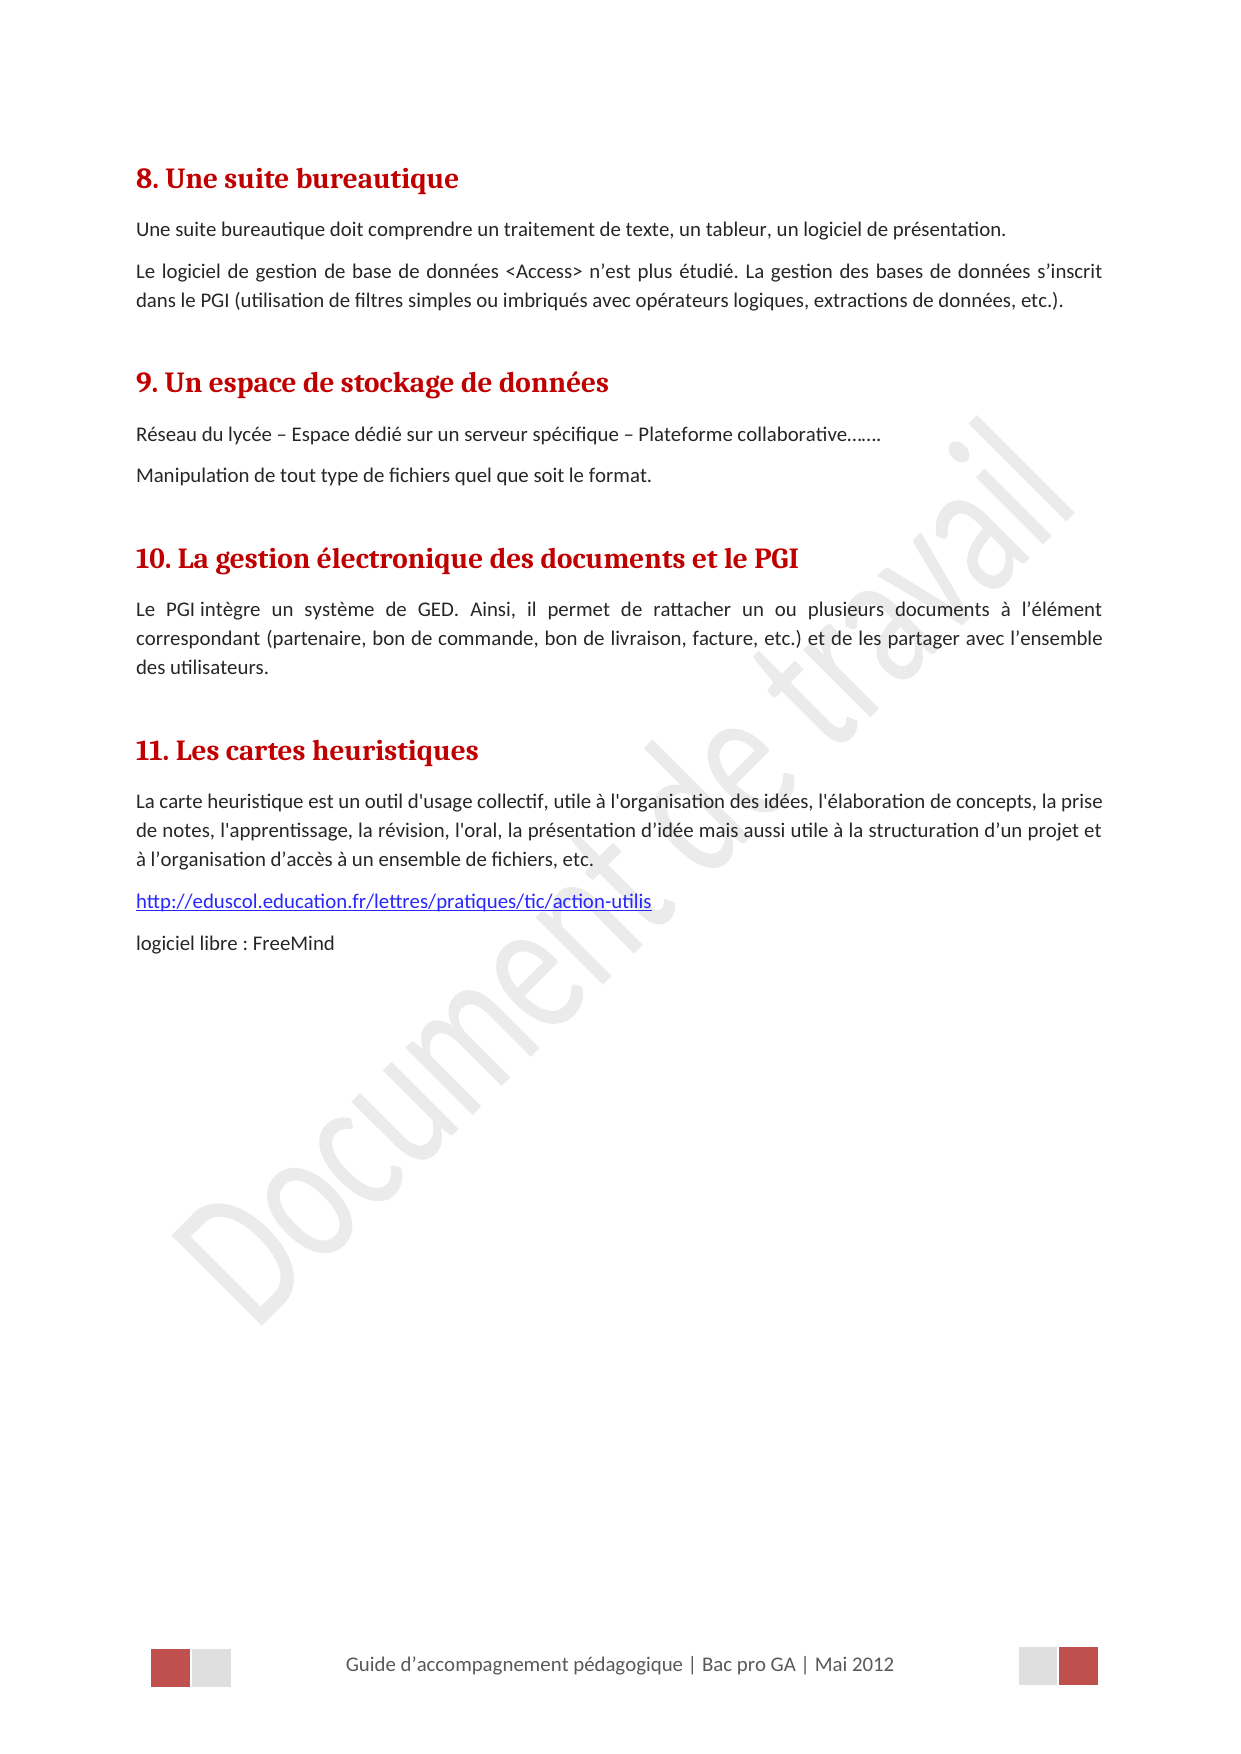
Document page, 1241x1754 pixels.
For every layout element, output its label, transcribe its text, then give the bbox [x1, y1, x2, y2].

text 10. La gestion électronique des documents et le PGI [136, 542, 1104, 575]
text La carte heuristique est un outil d'usage collectif, utile à l'organisation des idées, l'élaboration de concepts, la prise de notes, l'apprentissage, la révision, l'oral, la présentation d’idée mais aussi utile à la structuration d’un projet et à l’organisation d’accès à un ensemble de fichiers, etc. [136, 788, 1104, 872]
text Une suite bureautique doit comprendre un traitement de texte, un tableur, un logiciel de présentation. [136, 217, 1104, 242]
text 8. Une suite bureautique [136, 162, 1104, 196]
text http://eduscol.education.fr/lettres/pratiques/tic/action-utilis [136, 888, 1104, 913]
text Le logiciel de gestion de base de données <Access> n’est plus étudié. La gestion des bases de données s’inscrit dans le PGI (utilisation de filtres simples ou imbriqués avec opérateurs logiques, extractions de données, etc.). [136, 258, 1104, 313]
text Manipulation de tout type de fichiers quel que soit le format. [136, 463, 1104, 488]
text Le PGI intègre un système de GED. Ainsi, il permet de rattacher un ou plusieurs documents à l’élément correspondant (partenaire, bon de commande, bon de livraison, facture, etc.) et de les partager avec l’ensemble des utilisateurs. [136, 596, 1104, 680]
text 9. Un espace de stockage de données [136, 367, 1104, 400]
text logiciel libre : FreeMind [136, 930, 1104, 955]
text 11. Les cartes heuristiques [136, 734, 1104, 767]
text Réseau du lycée – Espace dédié sur un serveur spécifique – Plateforme collaborative……. [136, 421, 1104, 446]
